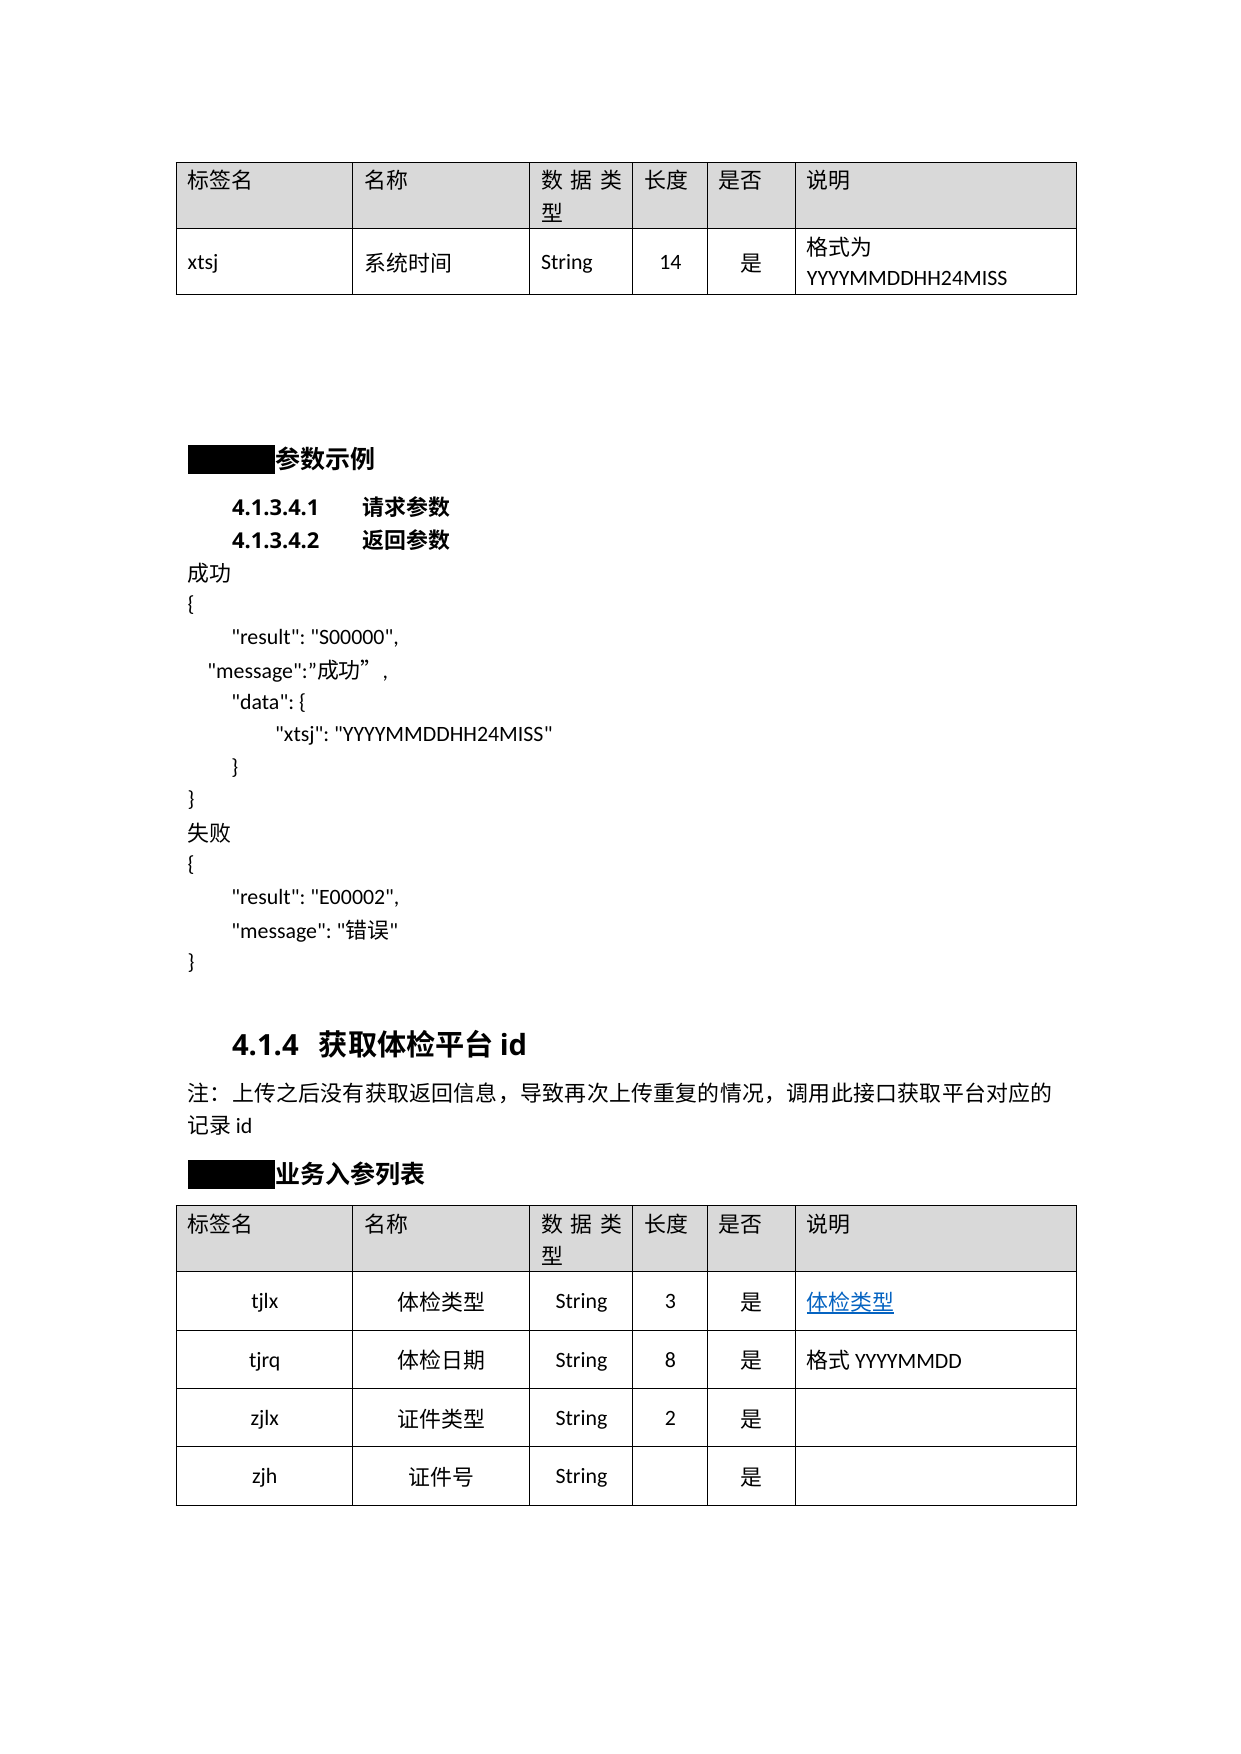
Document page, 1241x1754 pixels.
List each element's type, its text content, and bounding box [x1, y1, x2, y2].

table_header 是否 [708, 163, 795, 228]
text 失败 [187, 815, 1053, 848]
table_cell tjrq [177, 1331, 352, 1388]
table_cell 是 [708, 229, 795, 294]
subtitle 请求参数 [232, 490, 1053, 523]
table_cell 体检类型 [353, 1272, 529, 1329]
text "message": "错误" [187, 913, 1053, 945]
table_cell tjlx [177, 1272, 352, 1329]
table_header 名称 [353, 1206, 529, 1271]
text "result": "S00000", [187, 620, 1053, 653]
table_cell [796, 1447, 1076, 1504]
text 注：上传之后没有获取返回信息，导致再次上传重复的情况，调用此接口获取平台对应的记录id [187, 1075, 1053, 1140]
table_cell String [530, 1331, 632, 1388]
text { [187, 588, 1053, 620]
table_cell 体检日期 [353, 1331, 529, 1388]
table_cell 3 [633, 1272, 707, 1329]
text } [187, 783, 1053, 815]
text "message":”成功”, [187, 653, 1053, 685]
table_header 名称 [353, 163, 529, 228]
table_cell 是 [708, 1272, 795, 1329]
table_header 说明 [796, 1206, 1076, 1271]
table_cell 是 [708, 1389, 795, 1446]
subtitle 获取体检平台id [232, 1010, 1053, 1075]
table_cell 2 [633, 1389, 707, 1446]
table_header 长度 [633, 1206, 707, 1271]
subtitle 参数示例 [187, 425, 1053, 490]
subtitle 返回参数 [232, 523, 1053, 555]
text 成功 [187, 555, 1053, 588]
table_cell 格式为YYYYMMDDHH24MISS [796, 229, 1076, 294]
table_header 是否 [708, 1206, 795, 1271]
table_cell 证件号 [353, 1447, 529, 1504]
table_cell 体检类型 [796, 1272, 1076, 1329]
table_header 标签名 [177, 1206, 352, 1271]
table_header 标签名 [177, 163, 352, 228]
table_cell 格式YYYYMMDD [796, 1331, 1076, 1388]
table_cell 是 [708, 1447, 795, 1504]
text "xtsj": "YYYYMMDDHH24MISS" [187, 718, 1053, 750]
table_cell 系统时间 [353, 229, 529, 294]
table_cell zjlx [177, 1389, 352, 1446]
text "data": { [187, 685, 1053, 718]
table_cell String [530, 229, 632, 294]
subtitle 业务入参列表 [187, 1140, 1053, 1205]
table_cell [796, 1389, 1076, 1446]
table_header 说明 [796, 163, 1076, 228]
table_cell 证件类型 [353, 1389, 529, 1446]
text "result": "E00002", [187, 880, 1053, 913]
table_header 数据类型 [530, 1206, 632, 1271]
table_cell 14 [633, 229, 707, 294]
table_header 数据类型 [530, 163, 632, 228]
table_cell 8 [633, 1331, 707, 1388]
table_header 长度 [633, 163, 707, 228]
table_cell String [530, 1389, 632, 1446]
text } [187, 945, 1053, 978]
table_cell [633, 1447, 707, 1504]
text { [187, 848, 1053, 880]
table_cell 是 [708, 1331, 795, 1388]
table_cell String [530, 1447, 632, 1504]
table_cell String [530, 1272, 632, 1329]
text } [187, 750, 1053, 783]
table_cell zjh [177, 1447, 352, 1504]
table_cell xtsj [177, 229, 352, 294]
